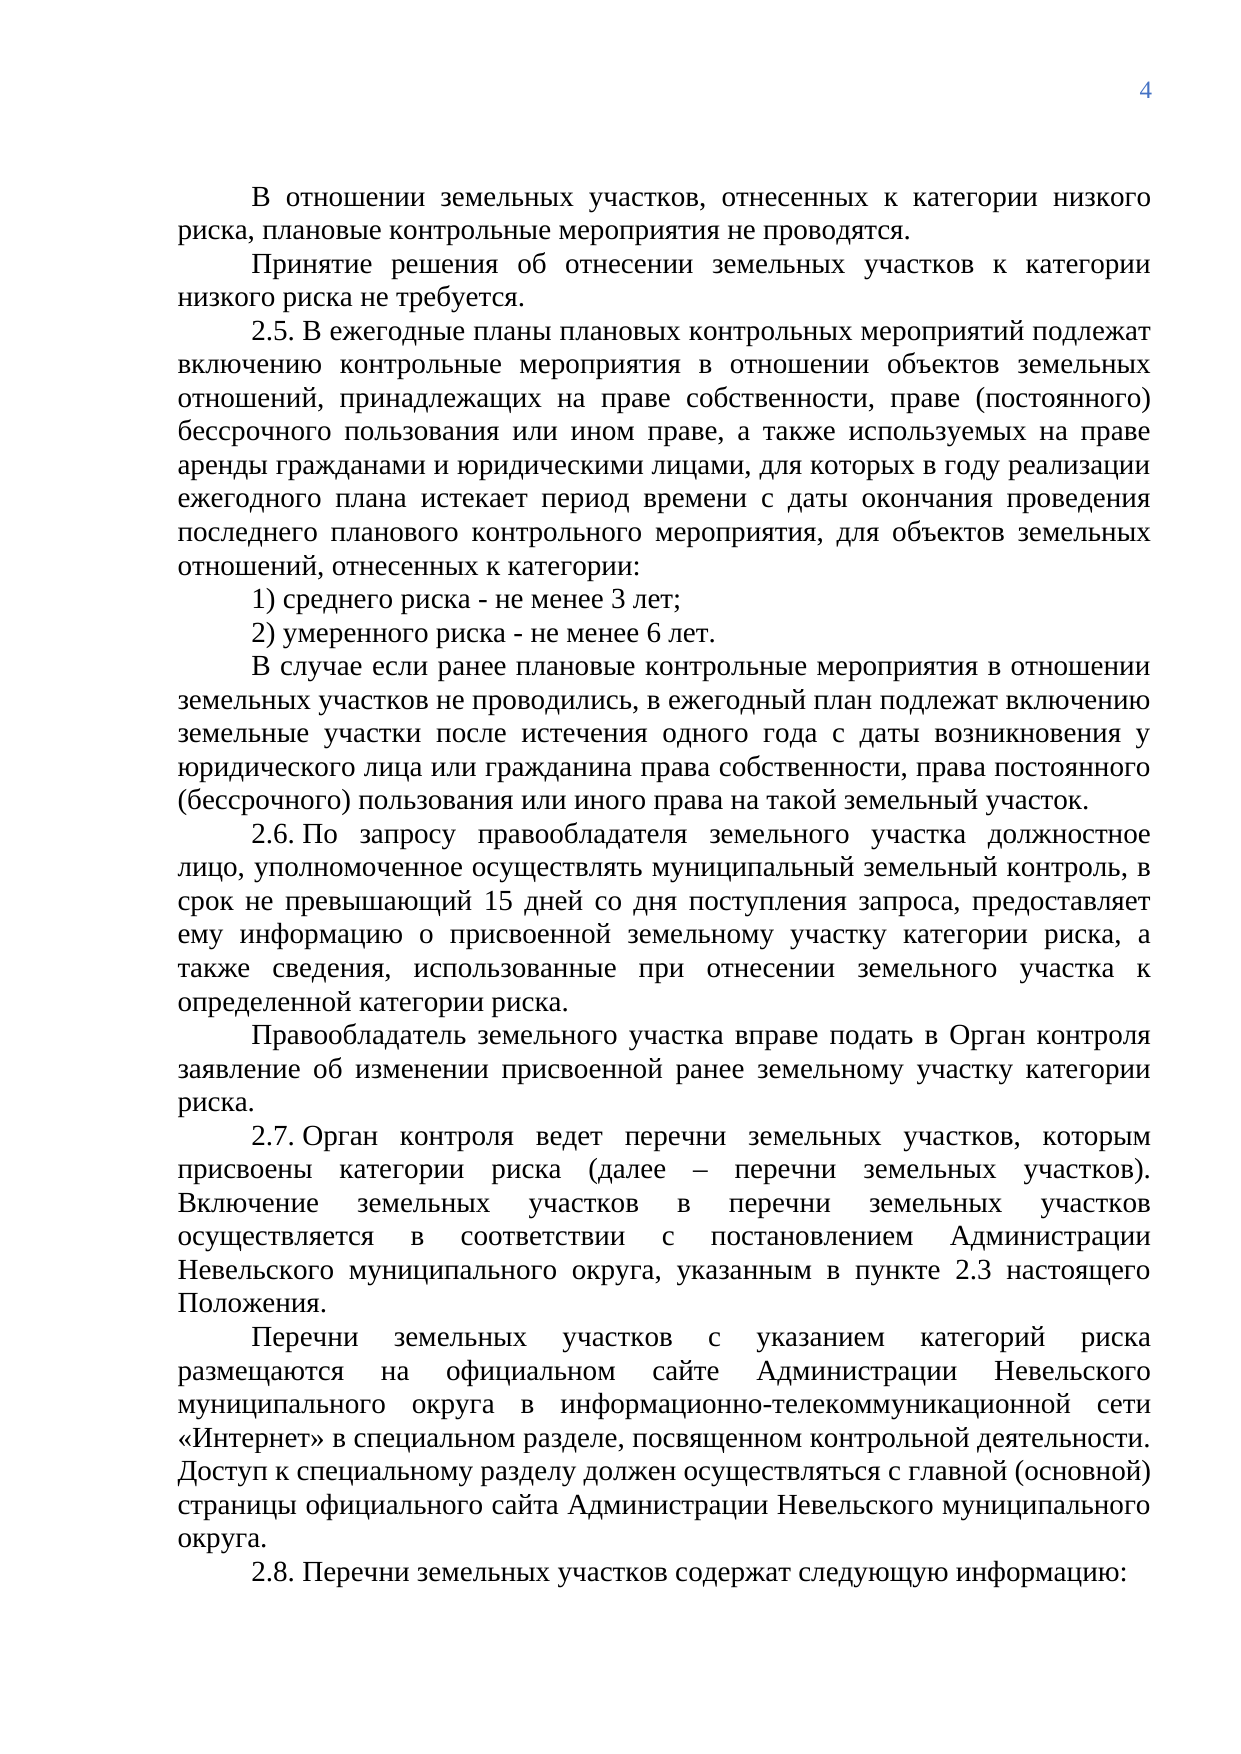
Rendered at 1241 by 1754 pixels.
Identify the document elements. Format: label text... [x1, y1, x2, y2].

text Правообладатель земельного участка вправе подать в Орган контроля заявление об изменении присвоенной ранее земельному участку категории риска. [177, 1017, 1152, 1118]
text 1) среднего риска - не менее 3 лет; [177, 581, 1152, 615]
text 2.5. В ежегодные планы плановых контрольных мероприятий подлежат включению контрольные мероприятия в отношении объектов земельных отношений, принадлежащих на праве собственности, праве (постоянного) бессрочного пользования или ином праве, а также используемых на праве аренды гражданами и юридическими лицами, для которых в году реализации ежегодного плана истекает период времени с даты окончания проведения последнего планового контрольного мероприятия, для объектов земельных отношений, отнесенных к категории: [177, 313, 1152, 581]
text Принятие решения об отнесении земельных участков к категории низкого риска не требуется. [177, 246, 1152, 313]
text 2.8. Перечни земельных участков содержат следующую информацию: [177, 1554, 1152, 1587]
text 2) умеренного риска - не менее 6 лет. [177, 615, 1152, 648]
text Перечни земельных участков с указанием категорий риска размещаются на официальном сайте Администрации Невельского муниципального округа в информационно-телекоммуникационной сети «Интернет» в специальном разделе, посвященном контрольной деятельности. Доступ к специальному разделу должен осуществляться с главной (основной) страницы официального сайта Администрации Невельского муниципального округа. [267, 1487, 1152, 1554]
text В случае если ранее плановые контрольные мероприятия в отношении земельных участков не проводились, в ежегодный план подлежат включению земельные участки после истечения одного года с даты возникновения у юридического лица или гражданина права собственности, права постоянного (бессрочного) пользования или иного права на такой земельный участок. [177, 648, 1152, 816]
text В отношении земельных участков, отнесенных к категории низкого риска, плановые контрольные мероприятия не проводятся. [177, 179, 1152, 246]
text 2.7. Орган контроля ведет перечни земельных участков, которым присвоены категории риска (далее – перечни земельных участков). Включение земельных участков в перечни земельных участков осуществляется в соответствии с постановлением Администрации Невельского муниципального округа, указанным в пункте 2.3 настоящего Положения. [177, 1118, 1152, 1319]
text Перечни земельных участков с указанием категорий риска размещаются на официальном сайте Администрации Невельского муниципального округа в информационно-телекоммуникационной сети «Интернет» в специальном разделе, посвященном контрольной деятельности. Доступ к специальному разделу должен осуществляться с главной (основной) страницы официального сайта Администрации Невельского муниципального округа. [177, 1319, 1152, 1453]
text 2.6. По запросу правообладателя земельного участка должностное лицо, уполномоченное осуществлять муниципальный земельный контроль, в срок не превышающий 15 дней со дня поступления запроса, предоставляет ему информацию о присвоенной земельному участку категории риска, а также сведения, использованные при отнесении земельного участка к определенной категории риска. [177, 816, 1152, 1017]
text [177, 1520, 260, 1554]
